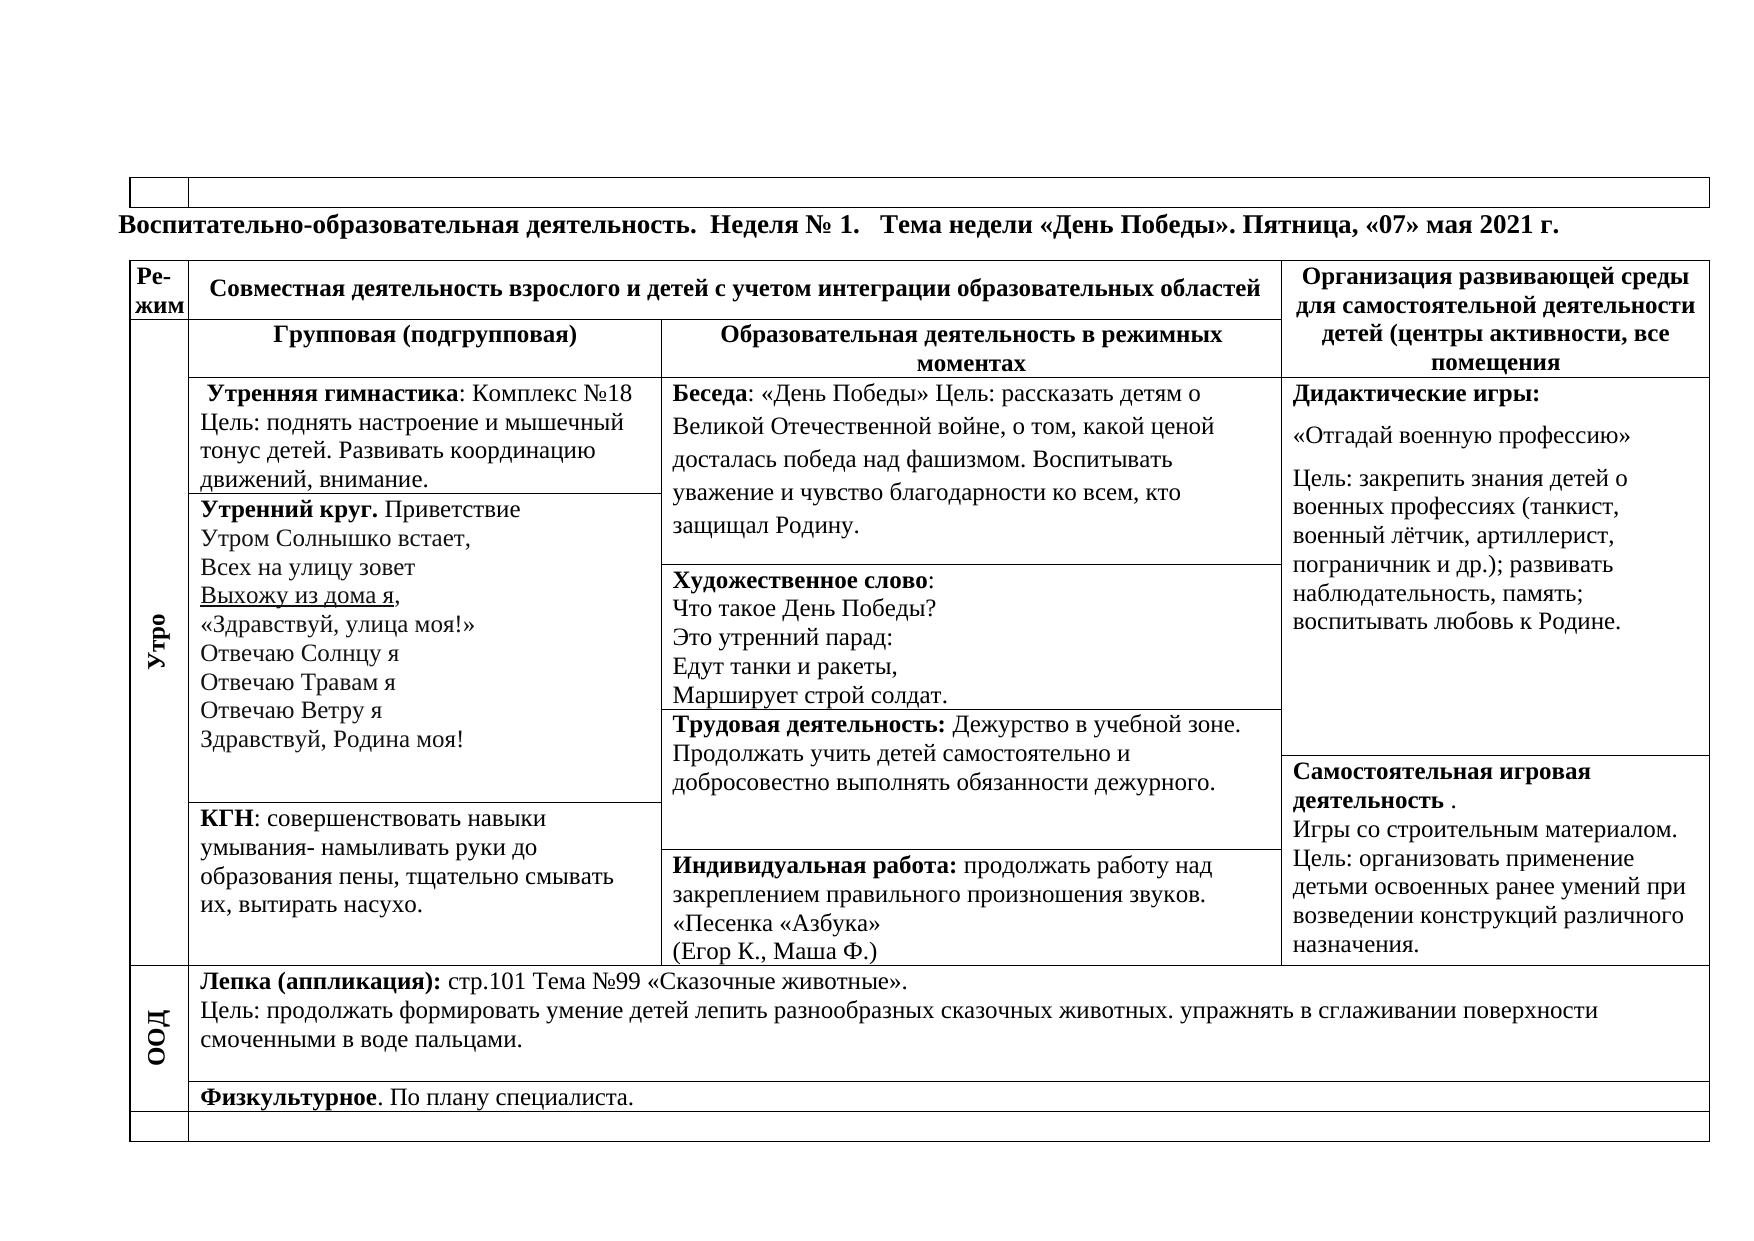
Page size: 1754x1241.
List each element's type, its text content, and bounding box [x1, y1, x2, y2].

table_cell Утренняя гимнастика: Комплекс №18 Цель: поднять настроение и мышечный тонус детей. Развивать координацию движений, внимание. [189, 378, 661, 493]
table_cell Индивидуальная работа: продолжать работу над закреплением правильного произношения звуков. «Песенка «Азбука» (Егор К., Маша Ф.) [662, 850, 1281, 965]
table_cell Групповая (подгрупповая) [189, 320, 661, 377]
table_cell Физкультурное. По плану специалиста. [189, 1082, 1709, 1111]
text Воспитательно-образовательная деятельность. Неделя № 1. Тема недели «День Победы». Пятница, «07» мая 2021 г. [118, 208, 1636, 239]
table_cell КГН: совершенствовать навыки умывания- намыливать руки до образования пены, тщательно смывать их, вытирать насухо. [189, 803, 661, 965]
table_cell Утренний круг. Приветствие Утром Солнышко встает, Всех на улицу зовет Выхожу из дома я, «Здравствуй, улица моя!» Отвечаю Солнцу я Отвечаю Травам я Отвечаю Ветру я Здравствуй, Родина моя! [189, 494, 661, 802]
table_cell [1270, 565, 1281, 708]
table_header Совместная деятельность взрослого и детей с учетом интеграции образовательных областей [189, 261, 1281, 318]
table_cell Беседа: «День Победы» Цель: рассказать детям о Великой Отечественной войне, о том, какой ценой досталась победа над фашизмом. Воспитывать уважение и чувство благодарности ко всем, кто защищал Родину. [662, 378, 1281, 564]
table_cell Самостоятельная игровая деятельность . Игры со строительным материалом. Цель: организовать применение детьми освоенных ранее умений при возведении конструкций различного назначения. [1282, 756, 1709, 965]
table_cell Лепка (аппликация): стр.101 Тема №99 «Сказочные животные». Цель: продолжать формировать умение детей лепить разнообразных сказочных животных. упражнять в сглаживании поверхности смоченными в воде пальцами. [189, 966, 1709, 1081]
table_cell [189, 178, 1709, 207]
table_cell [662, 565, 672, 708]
table_cell [131, 1112, 188, 1141]
table_cell Образовательная деятельность в режимных моментах [662, 320, 1281, 377]
table_cell [189, 1112, 1709, 1141]
table_cell ООД [131, 966, 188, 1111]
table_cell Дидактические игры: «Отгадай военную профессию» Цель: закрепить знания детей о военных профессиях (танкист, военный лётчик, артиллерист, пограничник и др.); развивать наблюдательность, память; воспитывать любовь к Родине. [1282, 378, 1709, 755]
table_header Ре- жим [131, 261, 188, 318]
table_cell Утро [131, 320, 188, 965]
table_header Организация развивающей среды для самостоятельной деятельности детей (центры активности, все помещения [1282, 261, 1709, 377]
table_cell Трудовая деятельность: Дежурство в учебной зоне. Продолжать учить детей самостоятельно и добросовестно выполнять обязанности дежурного. [662, 710, 1281, 849]
